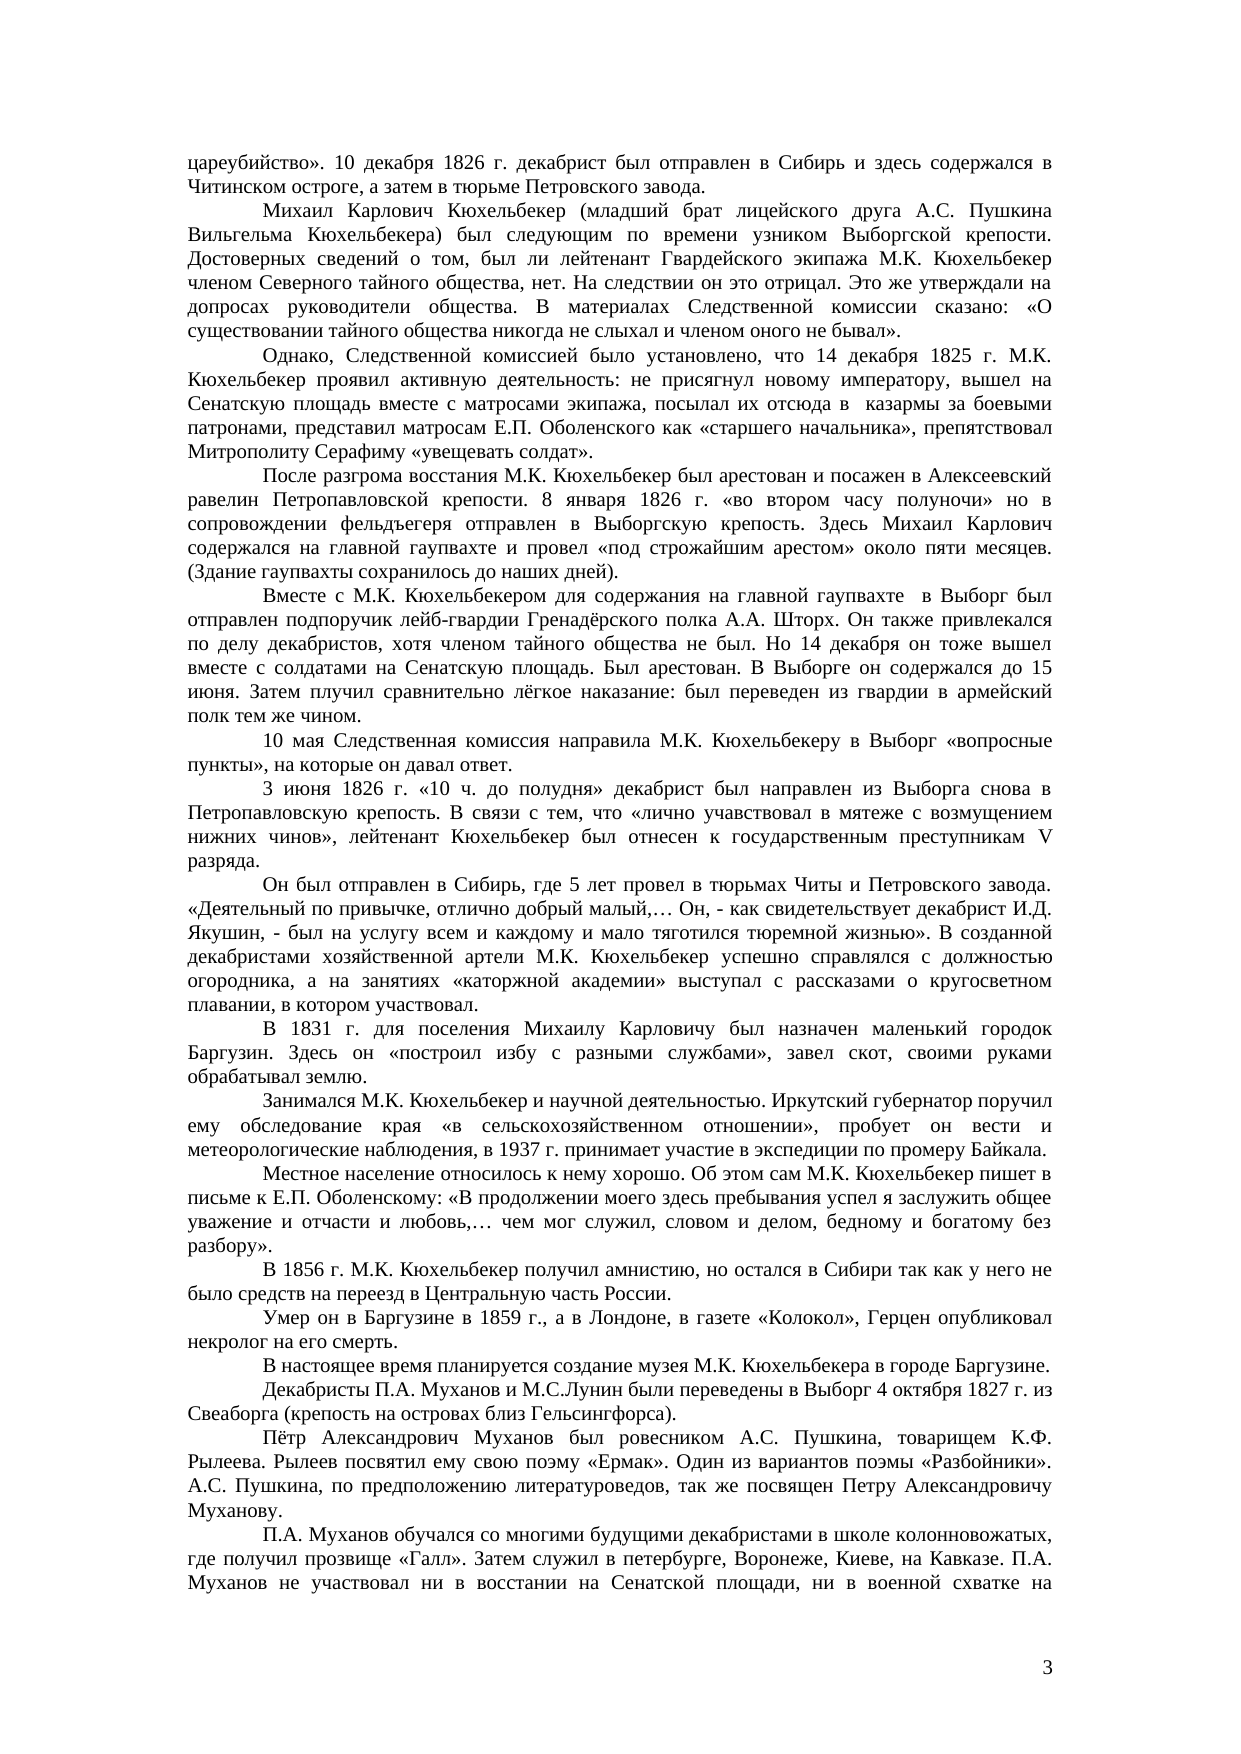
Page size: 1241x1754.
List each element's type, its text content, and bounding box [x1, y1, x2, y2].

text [187, 150, 1053, 198]
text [187, 1522, 1053, 1594]
text В 1856 г. М.К. Кюхельбекер получил амнистию, но остался в Сибири так как у него не было средств на переезд в Центральную часть России. [187, 1257, 1053, 1305]
text Михаил Карлович Кюхельбекер (младший брат лицейского друга А.С. Пушкина Вильгельма Кюхельбекера) был следующим по времени узником Выборгской крепости. Достоверных сведений о том, был ли лейтенант Гвардейского экипажа М.К. Кюхельбекер членом Северного тайного общества, нет. На следствии он это отрицал. Это же утверждали на допросах руководители общества. В материалах Следственной комиссии сказано: «О существовании тайного общества никогда не слыхал и членом оного не бывал». [187, 198, 1053, 342]
text 3 июня 1826 г. «10 ч. до полудня» декабрист был направлен из Выборга снова в Петропавловскую крепость. В связи с тем, что «лично учавствовал в мятеже с возмущением нижних чинов», лейтенант Кюхельбекер был отнесен к государственным преступникам V разряда. [187, 776, 1053, 872]
text Умер он в Баргузине в 1859 г., а в Лондоне, в газете «Колокол», Герцен опубликовал некролог на его смерть. [187, 1305, 1053, 1353]
text Однако, Следственной комиссией было установлено, что 14 декабря 1825 г. М.К. Кюхельбекер проявил активную деятельность: не присягнул новому императору, вышел на Сенатскую площадь вместе с матросами экипажа, посылал их отсюда в казармы за боевыми патронами, представил матросам Е.П. Оболенского как «старшего начальника», препятствовал Митрополиту Серафиму «увещевать солдат». [187, 342, 1053, 463]
text Занимался М.К. Кюхельбекер и научной деятельностью. Иркутский губернатор поручил ему обследование края «в сельскохозяйственном отношении», пробует он вести и метеорологические наблюдения, в 1937 г. принимает участие в экспедиции по промеру Байкала. [187, 1088, 1053, 1161]
text 10 мая Следственная комиссия направила М.К. Кюхельбекеру в Выборг «вопросные пункты», на которые он давал ответ. [187, 727, 1053, 776]
text Он был отправлен в Сибирь, где 5 лет провел в тюрьмах Читы и Петровского завода. «Деятельный по привычке, отлично добрый малый,… Он, - как свидетельствует декабрист И.Д. Якушин, - был на услугу всем и каждому и мало тяготился тюремной жизнью». В созданной декабристами хозяйственной артели М.К. Кюхельбекер успешно справлялся с должностью огородника, а на занятиях «каторжной академии» выступал с рассказами о кругосветном плавании, в котором участвовал. [187, 872, 1053, 1016]
text Местное население относилось к нему хорошо. Об этом сам М.К. Кюхельбекер пишет в письме к Е.П. Оболенскому: «В продолжении моего здесь пребывания успел я заслужить общее уважение и отчасти и любовь,… чем мог служил, словом и делом, бедному и богатому без разбору». [187, 1161, 1053, 1257]
text После разгрома восстания М.К. Кюхельбекер был арестован и посажен в Алексеевский равелин Петропавловской крепости. 8 января 1826 г. «во втором часу полуночи» но в сопровождении фельдъегеря отправлен в Выборгскую крепость. Здесь Михаил Карлович содержался на главной гаупвахте и провел «под строжайшим арестом» около пяти месяцев.(Здание гаупвахты сохранилось до наших дней). [187, 463, 1053, 583]
text В настоящее время планируется создание музея М.К. Кюхельбекера в городе Баргузине. [187, 1353, 1053, 1377]
text Декабристы П.А. Муханов и М.С.Лунин были переведены в Выборг 4 октября 1827 г. из Свеаборга (крепость на островах близ Гельсингфорса). [187, 1377, 1053, 1425]
text Пётр Александрович Муханов был ровесником А.С. Пушкина, товарищем К.Ф. Рылеева. Рылеев посвятил ему свою поэму «Ермак». Один из вариантов поэмы «Разбойники». А.С. Пушкина, по предположению литературоведов, так же посвящен Петру Александровичу Муханову. [187, 1425, 1053, 1522]
text Вместе с М.К. Кюхельбекером для содержания на главной гаупвахте в Выборг был отправлен подпоручик лейб-гвардии Гренадёрского полка А.А. Шторх. Он также привлекался по делу декабристов, хотя членом тайного общества не был. Но 14 декабря он тоже вышел вместе с солдатами на Сенатскую площадь. Был арестован. В Выборге он содержался до 15 июня. Затем плучил сравнительно лёгкое наказание: был переведен из гвардии в армейский полк тем же чином. [187, 583, 1053, 727]
text В 1831 г. для поселения Михаилу Карловичу был назначен маленький городок Баргузин. Здесь он «построил избу с разными службами», завел скот, своими руками обрабатывал землю. [187, 1016, 1053, 1088]
